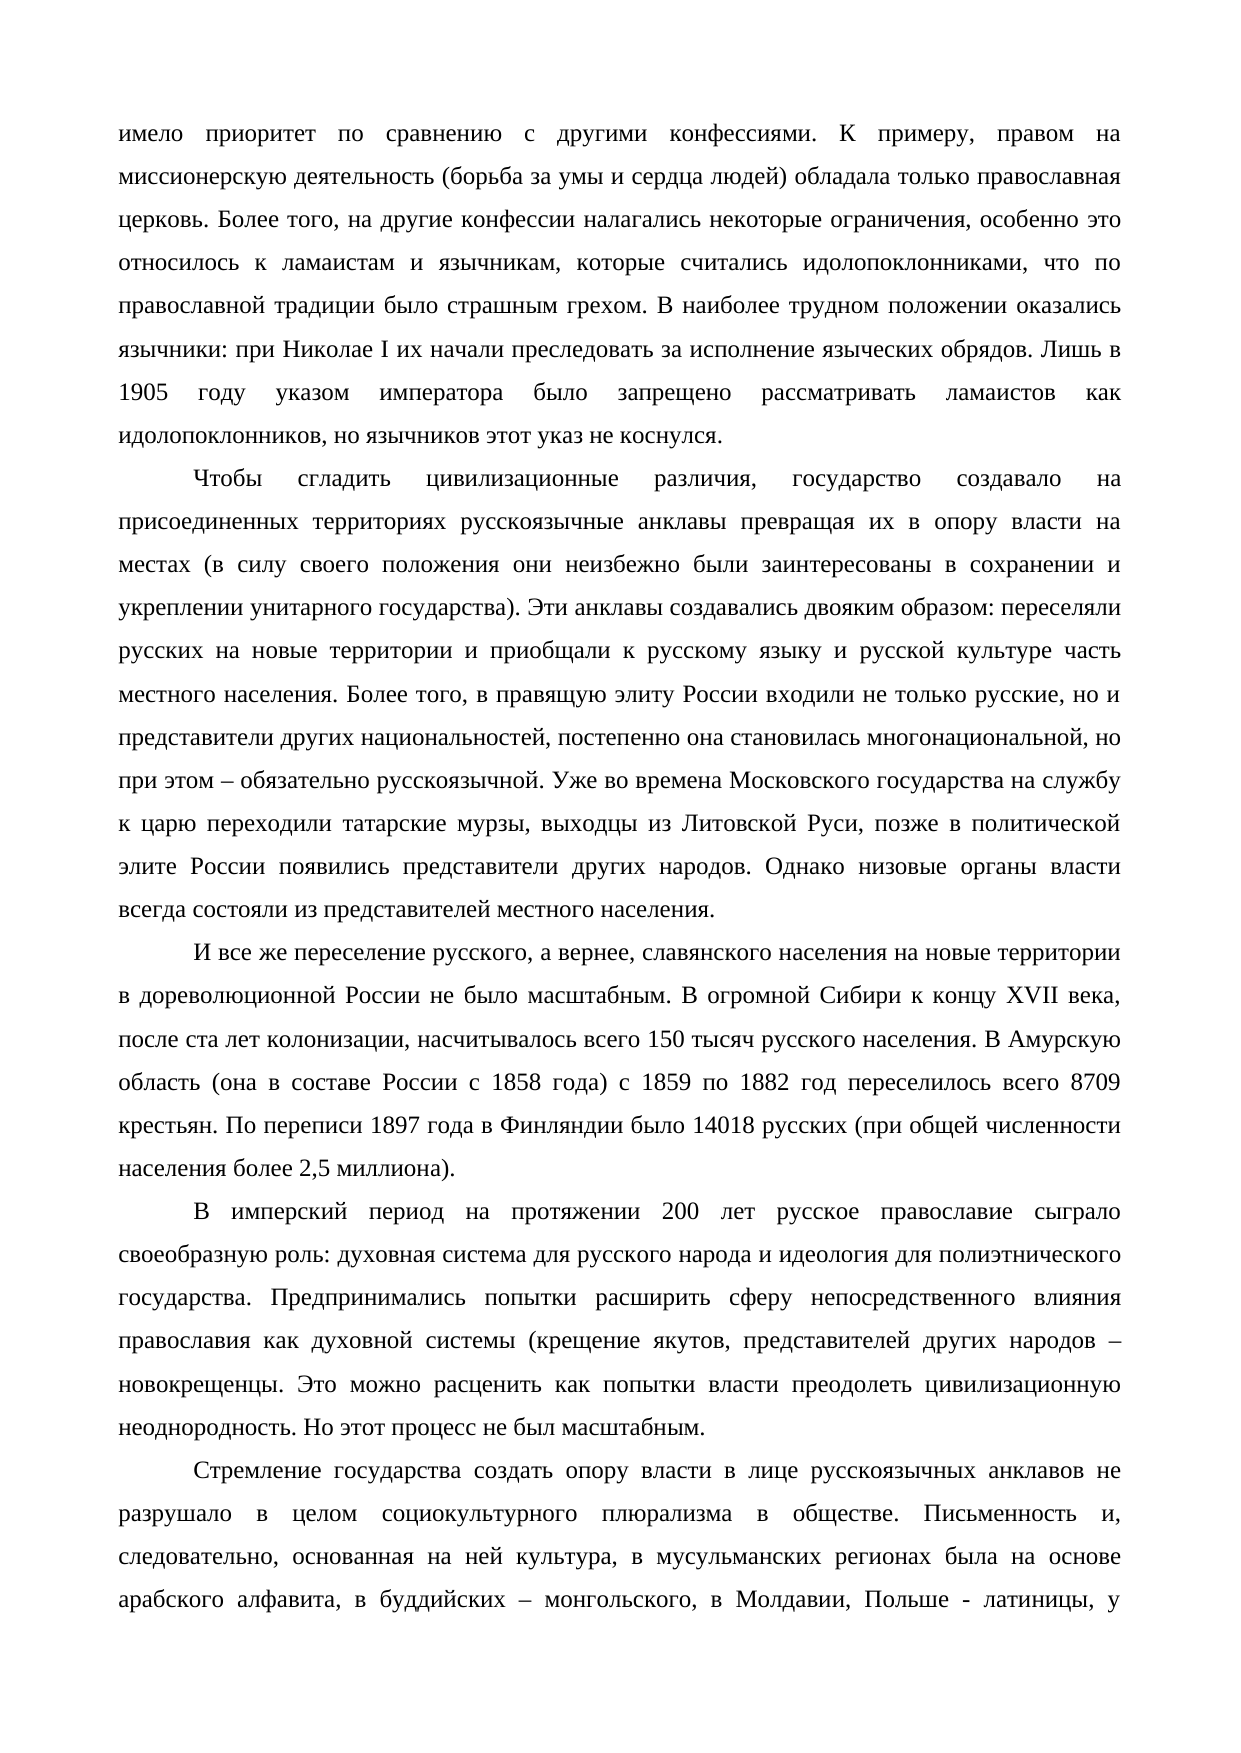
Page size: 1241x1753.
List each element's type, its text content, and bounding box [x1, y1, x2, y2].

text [118, 1455, 1122, 1613]
text В имперский период на протяжении 200 лет русское православие сыграло своеобразную роль: духовная система для русского народа и идеология для полиэтнического государства. Предпринимались попытки расширить сферу непосредственного влияния православия как духовной системы (крещение якутов, представителей других народов – новокрещенцы. Это можно расценить как попытки власти преодолеть цивилизационную неоднородность. Но этот процесс не был масштабным. [118, 1196, 1122, 1441]
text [118, 118, 1122, 449]
text И все же переселение русского, а вернее, славянского населения на новые территории в дореволюционной России не было масштабным. В огромной Сибири к концу XVII века, после ста лет колонизации, насчитывалось всего 150 тысяч русского населения. В Амурскую область (она в составе России с 1858 года) с 1859 по 1882 год переселилось всего 8709 крестьян. По переписи 1897 года в Финляндии было 14018 русских (при общей численности населения более 2,5 миллиона). [118, 937, 1122, 1182]
text Чтобы сгладить цивилизационные различия, государство создавало на присоединенных территориях русскоязычные анклавы превращая их в опору власти на местах (в силу своего положения они неизбежно были заинтересованы в сохранении и укреплении унитарного государства). Эти анклавы создавались двояким образом: переселяли русских на новые территории и приобщали к русскому языку и русской культуре часть местного населения. Более того, в правящую элиту России входили не только русские, но и представители других национальностей, постепенно она становилась многонациональной, но при этом – обязательно русскоязычной. Уже во времена Московского государства на службу к царю переходили татарские мурзы, выходцы из Литовской Руси, позже в политической элите России появились представители других народов. Однако низовые органы власти всегда состояли из представителей местного населения. [118, 463, 1122, 923]
